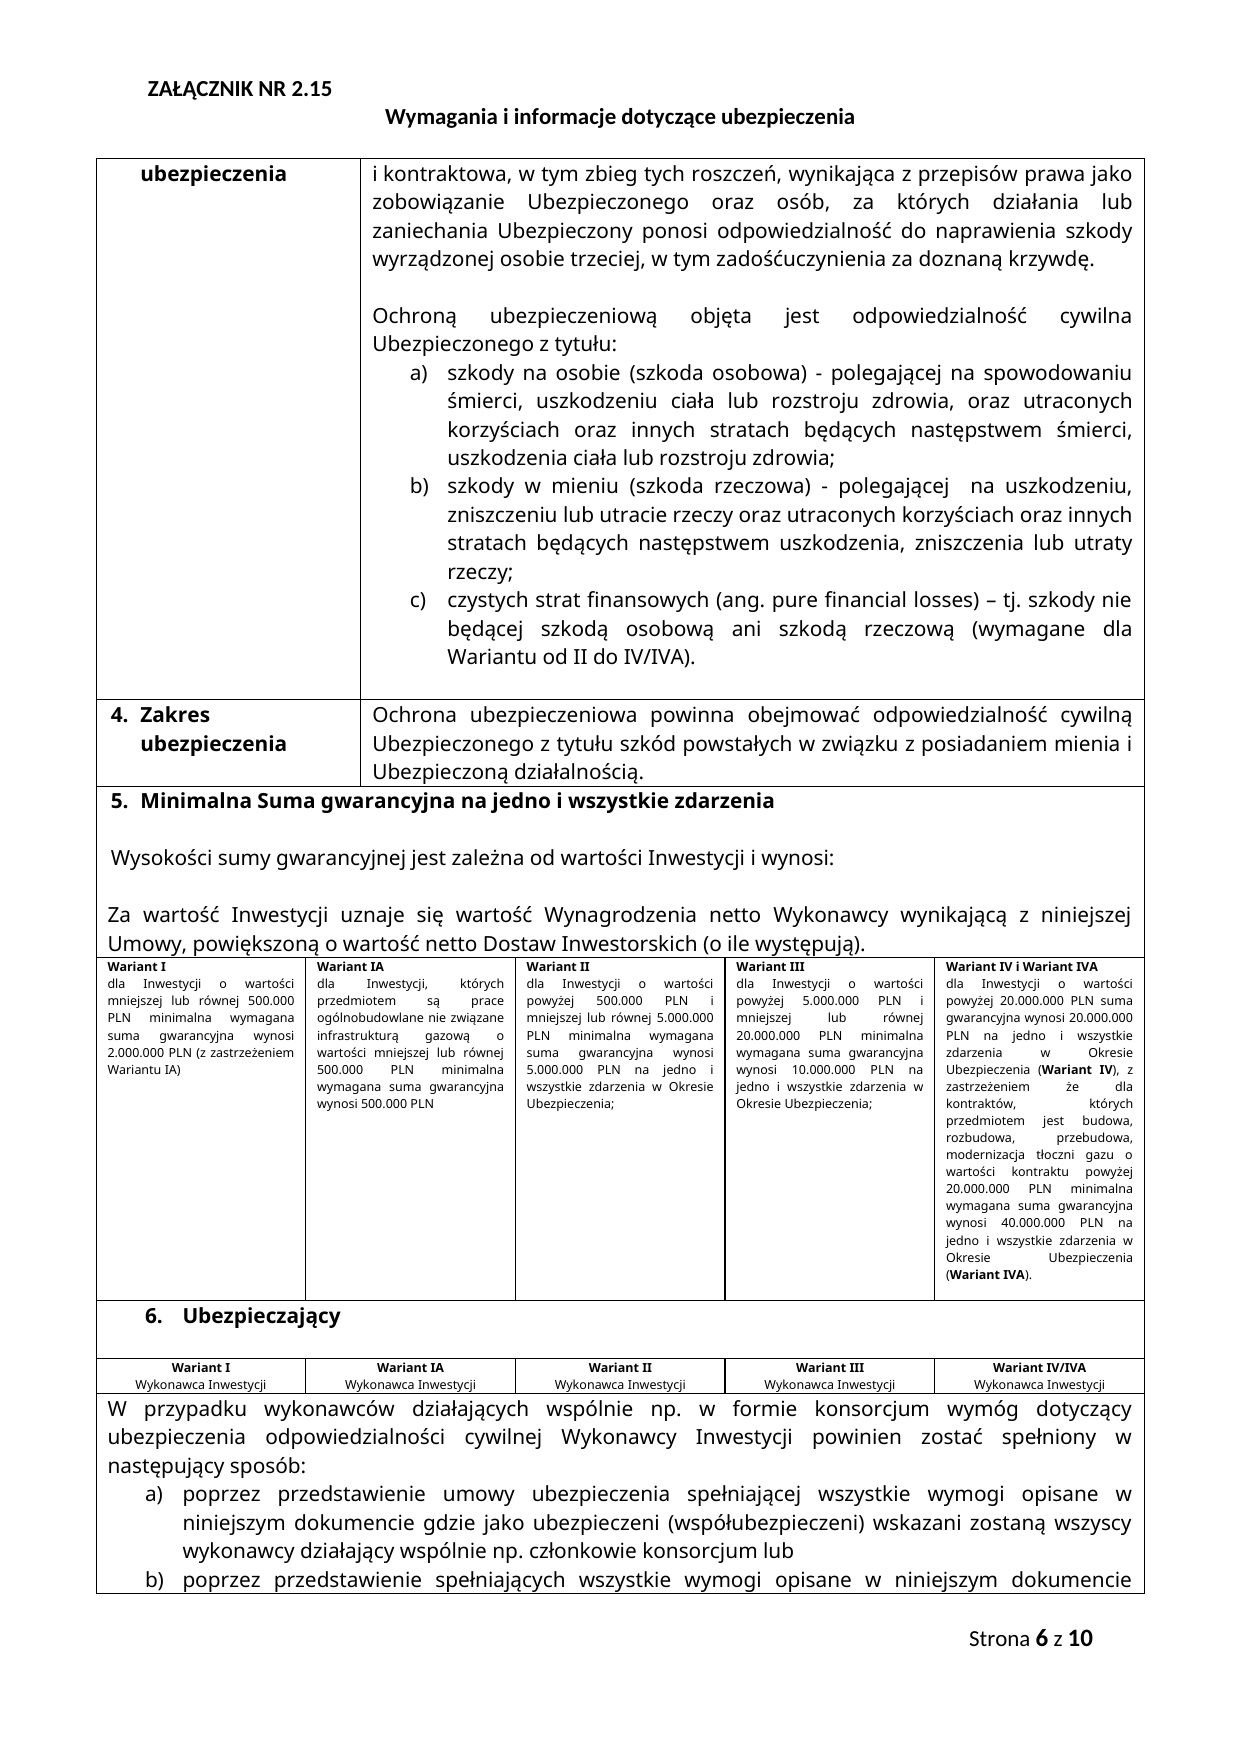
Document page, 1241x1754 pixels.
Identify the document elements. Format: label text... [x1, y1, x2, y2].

table_cell Wariant III dla Inwestycji o wartości powyżej 5.000.000 PLN i mniejszej lub równej 20.000.000 PLN minimalna wymagana suma gwarancyjna wynosi 10.000.000 PLN na jedno i wszystkie zdarzenia w Okresie Ubezpieczenia; [726, 958, 934, 1300]
table_cell Wariant IA Wykonawca Inwestycji [306, 1359, 515, 1393]
table_cell Wariant II dla Inwestycji o wartości powyżej 500.000 PLN i mniejszej lub równej 5.000.000 PLN minimalna wymagana suma gwarancyjna wynosi 5.000.000 PLN na jedno i wszystkie zdarzenia w Okresie Ubezpieczenia; [516, 958, 724, 1300]
table_cell Wariant IV/IVA Wykonawca Inwestycji [935, 1359, 1144, 1393]
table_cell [97, 159, 360, 699]
table_cell Wariant IV i Wariant IVA dla Inwestycji o wartości powyżej 20.000.000 PLN suma gwarancyjna wynosi 20.000.000 PLN na jedno i wszystkie zdarzenia w Okresie Ubezpieczenia (Wariant IV), z zastrzeżeniem że dla kontraktów, których przedmiotem jest budowa, rozbudowa, przebudowa, modernizacja tłoczni gazu o wartości kontraktu powyżej 20.000.000 PLN minimalna wymagana suma gwarancyjna wynosi 40.000.000 PLN na jedno i wszystkie zdarzenia w Okresie Ubezpieczenia (Wariant IVA). [935, 958, 1144, 1300]
table_cell Wariant IA dla Inwestycji, których przedmiotem są prace ogólnobudowlane nie związane infrastrukturą gazową o wartości mniejszej lub równej 500.000 PLN minimalna wymagana suma gwarancyjna wynosi 500.000 PLN [306, 958, 515, 1300]
table_cell Wariant I Wykonawca Inwestycji [97, 1359, 305, 1393]
table_cell Wariant II Wykonawca Inwestycji [516, 1359, 724, 1393]
table_cell Zakres ubezpieczenia [97, 700, 360, 786]
table_cell Wariant III Wykonawca Inwestycji [726, 1359, 934, 1393]
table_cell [361, 159, 1144, 699]
table_cell Ochrona ubezpieczeniowa powinna obejmować odpowiedzialność cywilną Ubezpieczonego z tytułu szkód powstałych w związku z posiadaniem mienia i Ubezpieczoną działalnością. [361, 700, 1144, 786]
table_cell Minimalna Suma gwarancyjna na jedno i wszystkie zdarzenia Wysokości sumy gwarancyjnej jest zależna od wartości Inwestycji i wynosi: Za wartość Inwestycji uznaje się wartość Wynagrodzenia netto Wykonawcy wynikającą z niniejszej Umowy, powiększoną o wartość netto Dostaw Inwestorskich (o ile występują). [97, 787, 1144, 957]
table_cell Wariant I dla Inwestycji o wartości mniejszej lub równej 500.000 PLN minimalna wymagana suma gwarancyjna wynosi 2.000.000 PLN (z zastrzeżeniem Wariantu IA) [97, 958, 305, 1300]
table_cell Ubezpieczający [97, 1301, 1144, 1358]
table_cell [97, 1394, 1144, 1593]
